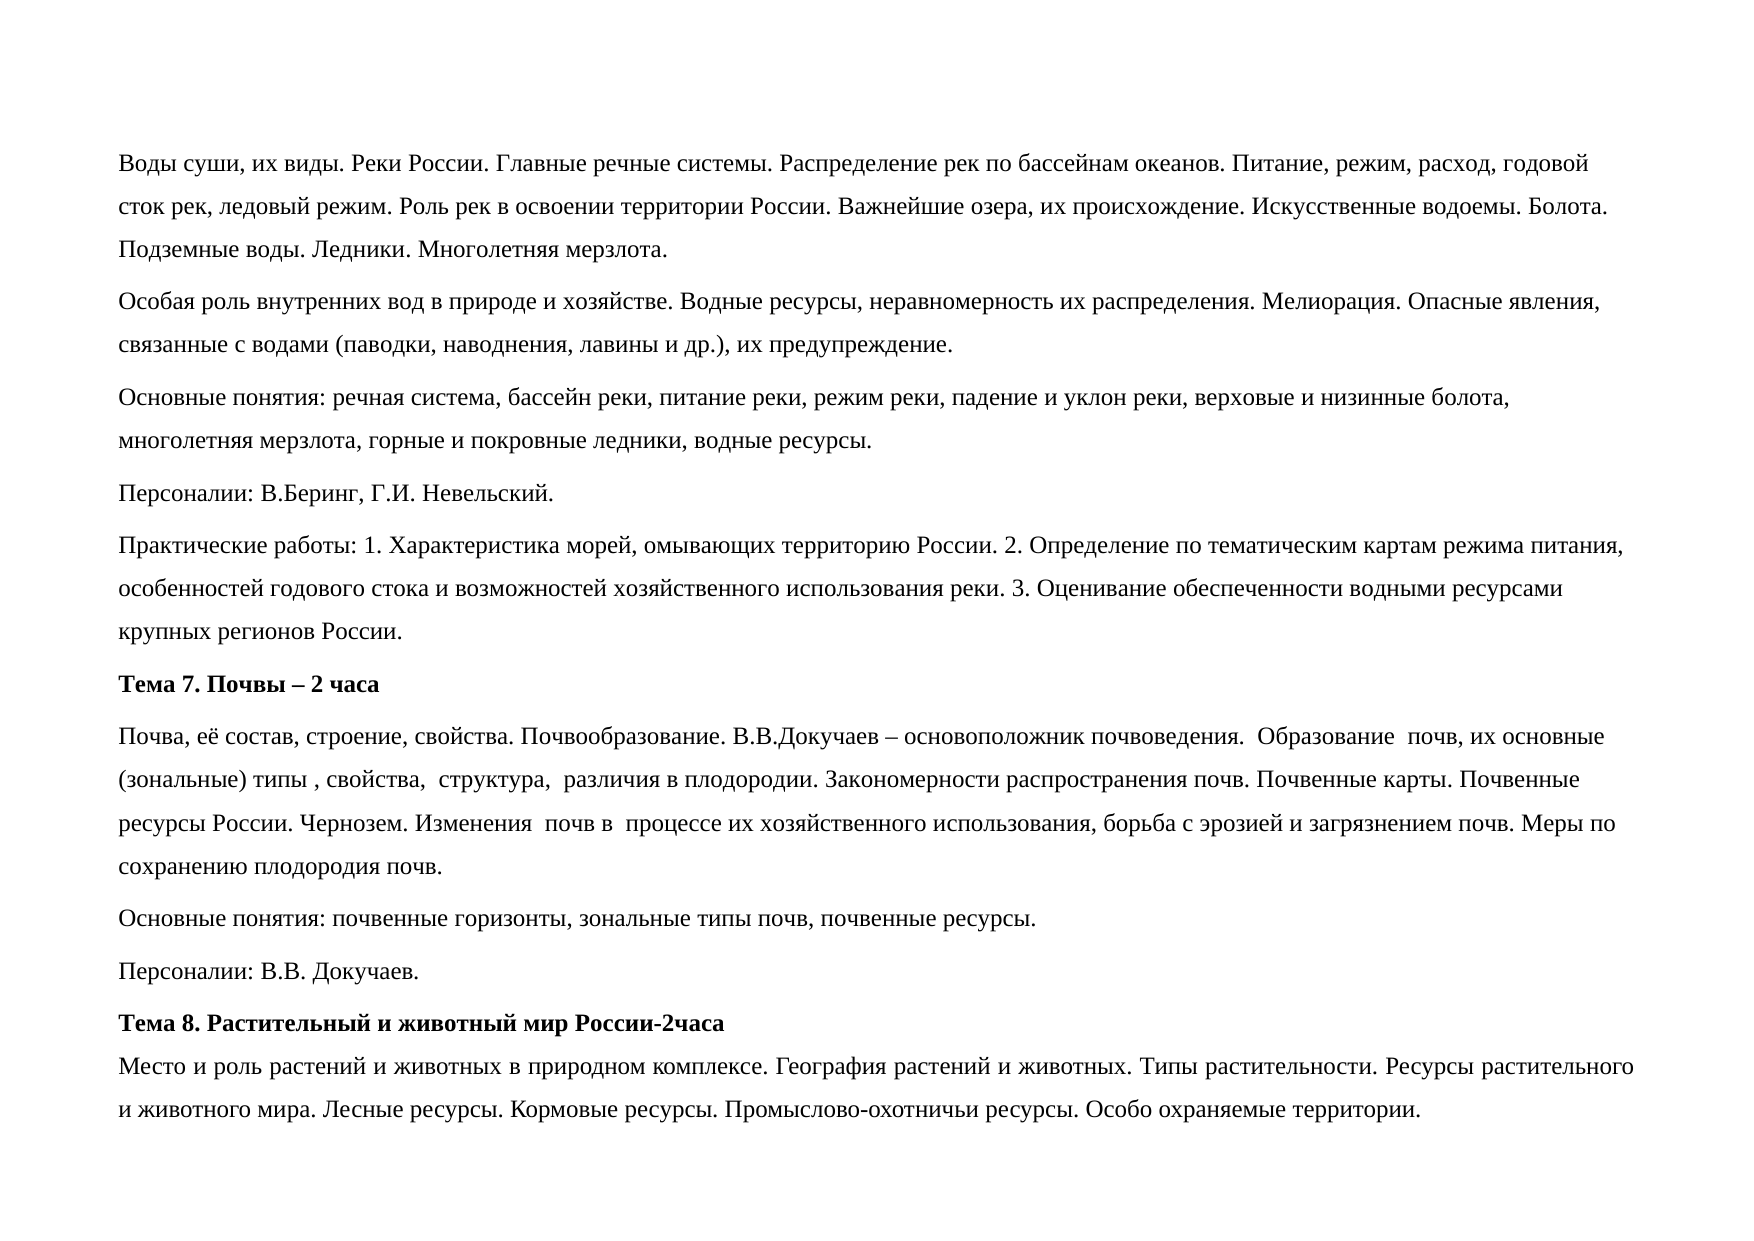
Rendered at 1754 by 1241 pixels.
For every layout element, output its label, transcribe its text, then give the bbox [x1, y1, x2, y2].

text Тема 8. Растительный и животный мир России-2часа [118, 1008, 1636, 1037]
text Воды суши, их виды. Реки России. Главные речные системы. Распределение рек по бассейнам океанов. Питание, режим, расход, годовой сток рек, ледовый режим. Роль рек в освоении территории России. Важнейшие озера, их происхождение. Искусственные водоемы. Болота. Подземные воды. Ледники. Многолетняя мерзлота. [118, 148, 1636, 263]
text Персоналии: В.Беринг, Г.И. Невельский. [118, 478, 1636, 506]
text Практические работы: 1. Характеристика морей, омывающих территорию России. 2. Определение по тематическим картам режима питания, особенностей годового стока и возможностей хозяйственного использования реки. 3. Оценивание обеспеченности водными ресурсами крупных регионов России. [118, 530, 1636, 645]
text Основные понятия: почвенные горизонты, зональные типы почв, почвенные ресурсы. [118, 903, 1636, 932]
text Почва, её состав, строение, свойства. Почвообразование. В.В.Докучаев – основоположник почвоведения. Образование почв, их основные (зональные) типы , свойства, структура, различия в плодородии. Закономерности распространения почв. Почвенные карты. Почвенные ресурсы России. Чернозем. Изменения почв в процессе их хозяйственного использования, борьба с эрозией и загрязнением почв. Меры по сохранению плодородия почв. [118, 721, 1636, 879]
text Основные понятия: речная система, бассейн реки, питание реки, режим реки, падение и уклон реки, верховые и низинные болота, многолетняя мерзлота, горные и покровные ледники, водные ресурсы. [118, 382, 1636, 454]
text Место и роль растений и животных в природном комплексе. География растений и животных. Типы растительности. Ресурсы растительного и животного мира. Лесные ресурсы. Кормовые ресурсы. Промыслово-охотничьи ресурсы. Особо охраняемые территории. [118, 1051, 1636, 1123]
text Персоналии: В.В. Докучаев. [118, 956, 1636, 984]
text Тема 7. Почвы – 2 часа [118, 669, 1636, 698]
text Особая роль внутренних вод в природе и хозяйстве. Водные ресурсы, неравномерность их распределения. Мелиорация. Опасные явления, связанные с водами (паводки, наводнения, лавины и др.), их предупреждение. [118, 286, 1636, 358]
